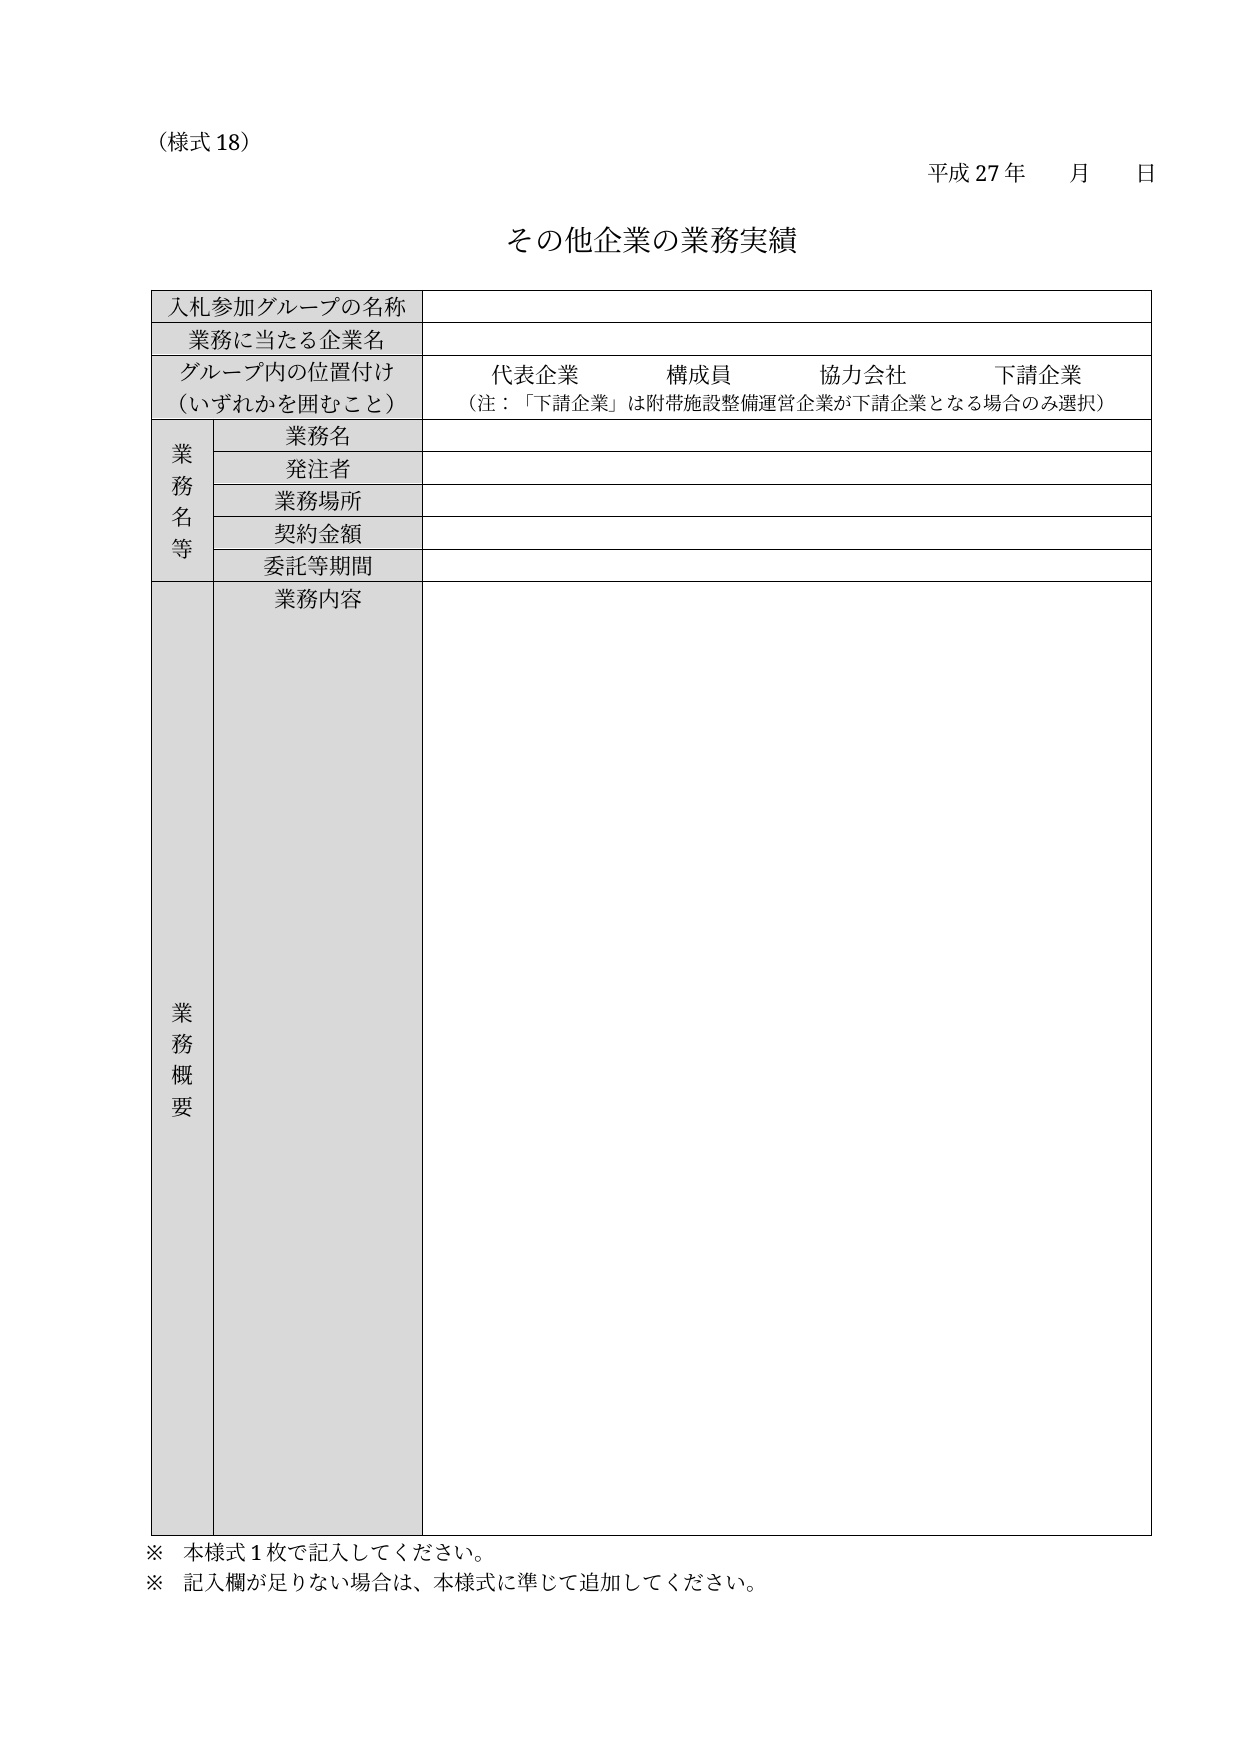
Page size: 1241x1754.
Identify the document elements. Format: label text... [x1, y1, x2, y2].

table_cell 業務概要 [152, 582, 213, 1535]
table_cell [423, 582, 1151, 1535]
table_header 入札参加グループの名称 [152, 291, 422, 322]
text （様式） [146, 125, 1157, 157]
table_cell 発注者 [214, 452, 422, 483]
text ※ 記入欄が足りない場合は、本様式に準じて追加してください。 [146, 1567, 1157, 1597]
table_cell [423, 420, 1151, 451]
table_cell [423, 485, 1151, 516]
table_cell 委託等期間 [214, 550, 422, 581]
table_cell 業務に当たる企業名 [152, 323, 422, 354]
table_cell 業務場所 [214, 485, 422, 516]
table_cell 業務内容 [214, 582, 422, 1535]
table_cell グループ内の位置付け （いずれかを囲むこと） [152, 356, 422, 418]
text ※ 本様式1枚で記入してください。 [146, 1536, 1157, 1567]
text その他企業の業務実績 [146, 218, 1157, 260]
text 平成27年 月 日 [146, 157, 1157, 188]
table_cell [423, 452, 1151, 483]
table_cell [423, 550, 1151, 581]
table_cell [423, 517, 1151, 548]
table_cell 業務名 [214, 420, 422, 451]
table_cell 代表企業 構成員 協力会社 下請企業 （注：「下請企業」は附帯施設整備運営企業が下請企業となる場合のみ選択） [423, 356, 1151, 418]
table_cell 契約金額 [214, 517, 422, 548]
table_cell 業務名等 [152, 420, 213, 581]
table_cell [423, 323, 1151, 354]
table_header [423, 291, 1151, 322]
